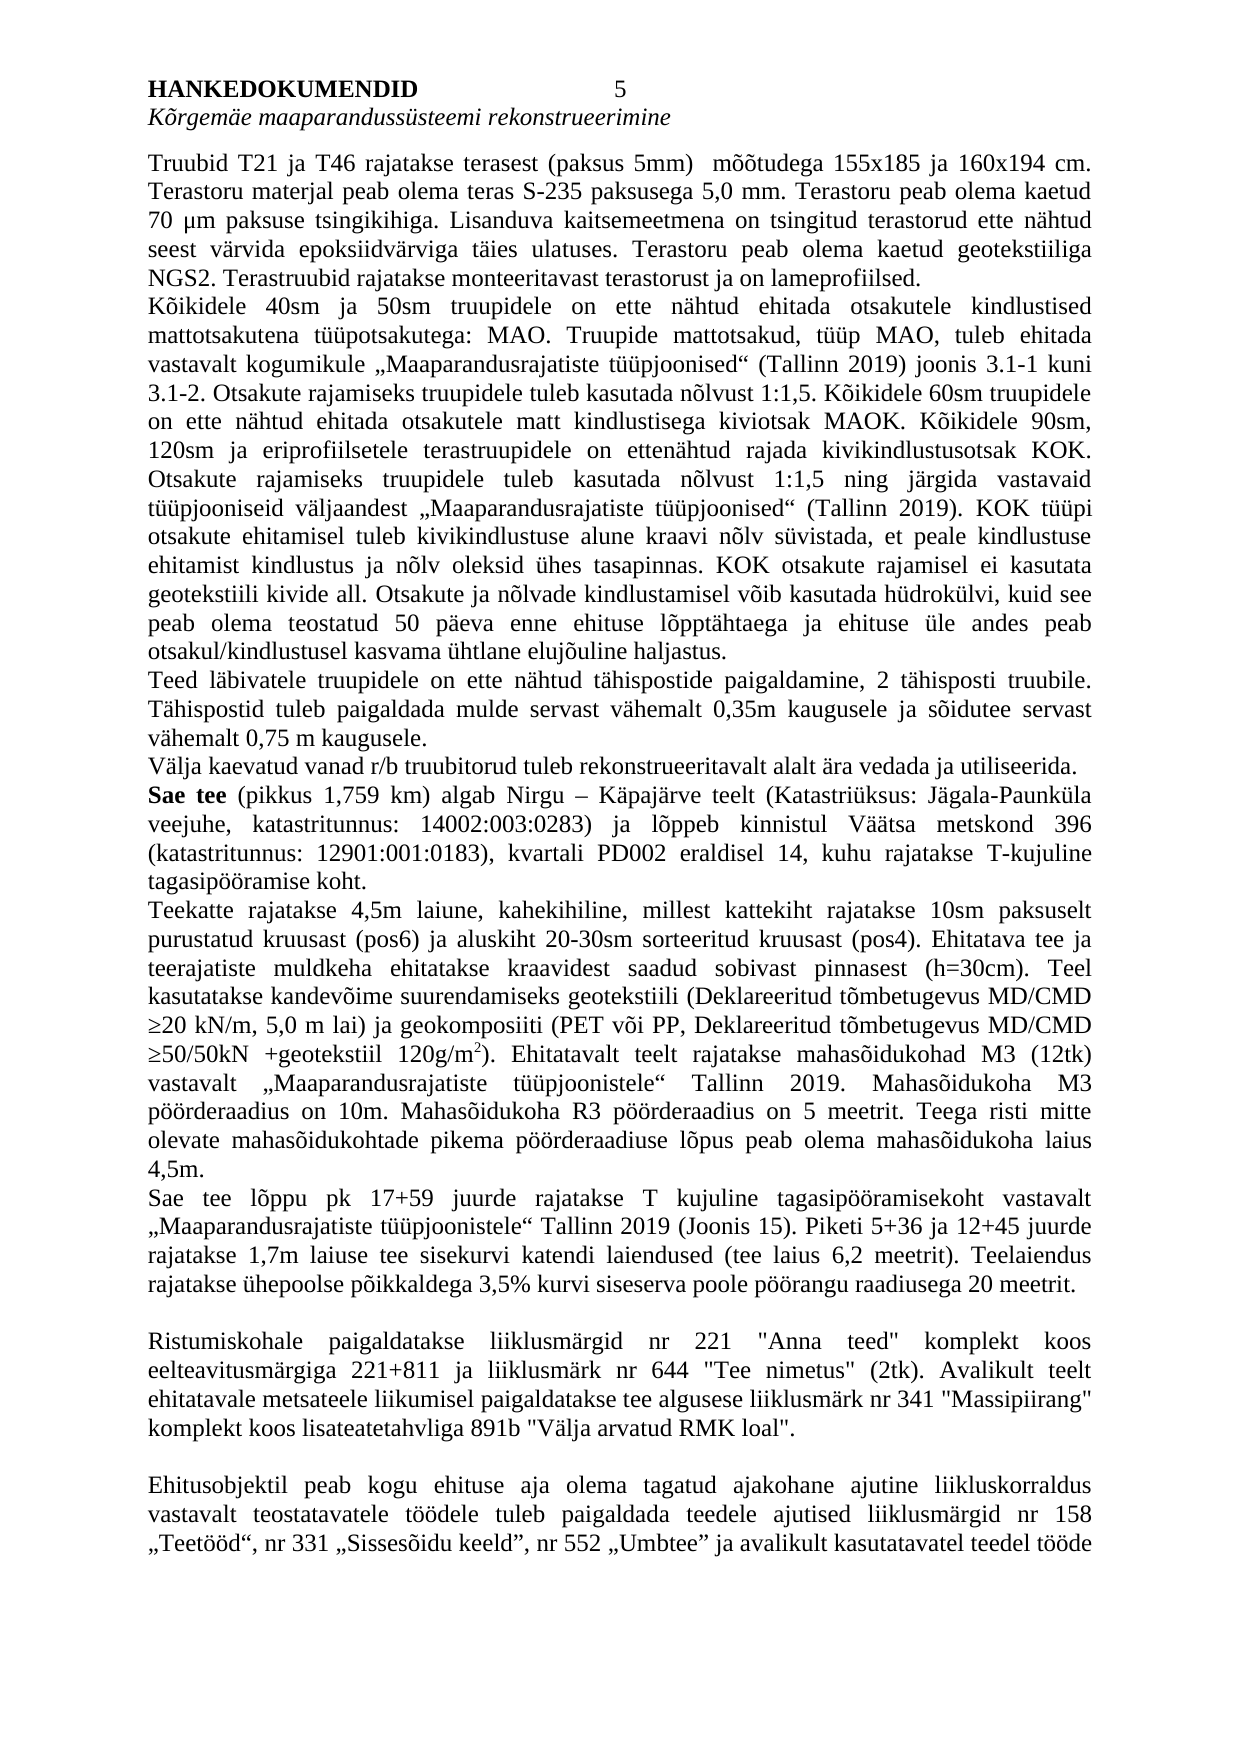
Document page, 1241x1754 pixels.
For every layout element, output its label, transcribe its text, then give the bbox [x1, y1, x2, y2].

text Teekatte rajatakse 4,5m laiune, kahekihiline, millest kattekiht rajatakse 10sm paksuselt purustatud kruusast (pos6) ja aluskiht 20-30sm sorteeritud kruusast (pos4). Ehitatava tee ja teerajatiste muldkeha ehitatakse kraavidest saadud sobivast pinnasest (h=30cm). Teel kasutatakse kandevõime suurendamiseks geotekstiili (Deklareeritud tõmbetugevus MD/CMD ≥20 kN/m, 5,0 m lai) ja geokomposiiti (PET või PP, Deklareeritud tõmbetugevus MD/CMD ≥50/50kN +geotekstiil 120g/m2). Ehitatavalt teelt rajatakse mahasõidukohad M3 (12tk) vastavalt „Maaparandusrajatiste tüüpjoonistele“ Tallinn 2019. Mahasõidukoha M3 pöörderaadius on 10m. Mahasõidukoha R3 pöörderaadius on 5 meetrit. Teega risti mitte olevate mahasõidukohtade pikema pöörderaadiuse lõpus peab olema mahasõidukoha laius 4,5m. [148, 895, 1093, 1183]
text Ristumiskohale paigaldatakse liiklusmärgid nr 221 "Anna teed" komplekt koos eelteavitusmärgiga 221+811 ja liiklusmärk nr 644 "Tee nimetus" (2tk). Avalikult teelt ehitatavale metsateele liikumisel paigaldatakse tee algusese liiklusmärk nr 341 "Massipiirang" komplekt koos lisateatetahvliga 891b "Välja arvatud RMK loal". [148, 1326, 1093, 1441]
text Sae tee lõppu pk 17+59 juurde rajatakse T kujuline tagasipööramisekoht vastavalt „Maaparandusrajatiste tüüpjoonistele“ Tallinn 2019 (Joonis 15). Piketi 5+36 ja 12+45 juurde rajatakse 1,7m laiuse tee sisekurvi katendi laiendused (tee laius 6,2 meetrit). Teelaiendus rajatakse ühepoolse põikkaldega 3,5% kurvi siseserva poole pöörangu raadiusega 20 meetrit. [148, 1183, 1093, 1298]
text Truubid T21 ja T46 rajatakse terasest (paksus 5mm) mõõtudega 155x185 ja 160x194 cm. Terastoru materjal peab olema teras S-235 paksusega 5,0 mm. Terastoru peab olema kaetud 70 μm paksuse tsingikihiga. Lisanduva kaitsemeetmena on tsingitud terastorud ette nähtud seest värvida epoksiidvärviga täies ulatuses. Terastoru peab olema kaetud geotekstiiliga NGS2. Terastruubid rajatakse monteeritavast terastorust ja on lameprofiilsed. [148, 148, 1093, 291]
text Välja kaevatud vanad r/b truubitorud tuleb rekonstrueeritavalt alalt ära vedada ja utiliseerida. [148, 751, 1093, 780]
text Teed läbivatele truupidele on ette nähtud tähispostide paigaldamine, 2 tähisposti truubile. Tähispostid tuleb paigaldada mulde servast vähemalt 0,35m kaugusele ja sõidutee servast vähemalt 0,75 m kaugusele. [148, 665, 1093, 751]
text Kõikidele 40sm ja 50sm truupidele on ette nähtud ehitada otsakutele kindlustised mattotsakutena tüüpotsakutega: MAO. Truupide mattotsakud, tüüp MAO, tuleb ehitada vastavalt kogumikule „Maaparandusrajatiste tüüpjoonised“ (Tallinn 2019) joonis 3.1-1 kuni 3.1-2. Otsakute rajamiseks truupidele tuleb kasutada nõlvust 1:1,5. Kõikidele 60sm truupidele on ette nähtud ehitada otsakutele matt kindlustisega kiviotsak MAOK. Kõikidele 90sm, 120sm ja eriprofiilsetele terastruupidele on ettenähtud rajada kivikindlustusotsak KOK. Otsakute rajamiseks truupidele tuleb kasutada nõlvust 1:1,5 ning järgida vastavaid tüüpjooniseid väljaandest „Maaparandusrajatiste tüüpjoonised“ (Tallinn 2019). KOK tüüpi otsakute ehitamisel tuleb kivikindlustuse alune kraavi nõlv süvistada, et peale kindlustuse ehitamist kindlustus ja nõlv oleksid ühes tasapinnas. KOK otsakute rajamisel ei kasutata geotekstiili kivide all. Otsakute ja nõlvade kindlustamisel võib kasutada hüdrokülvi, kuid see peab olema teostatud 50 päeva enne ehituse lõpptähtaega ja ehituse üle andes peab otsakul/kindlustusel kasvama ühtlane elujõuline haljastus. [148, 291, 1093, 665]
text Sae tee (pikkus 1,759 km) algab Nirgu – Käpajärve teelt (Katastriüksus: Jägala-Paunküla veejuhe, katastritunnus: 14002:003:0283) ja lõppeb kinnistul Väätsa metskond 396 (katastritunnus: 12901:001:0183), kvartali PD002 eraldisel 14, kuhu rajatakse T-kujuline tagasipööramise koht. [148, 780, 1093, 895]
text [148, 1470, 1093, 1556]
